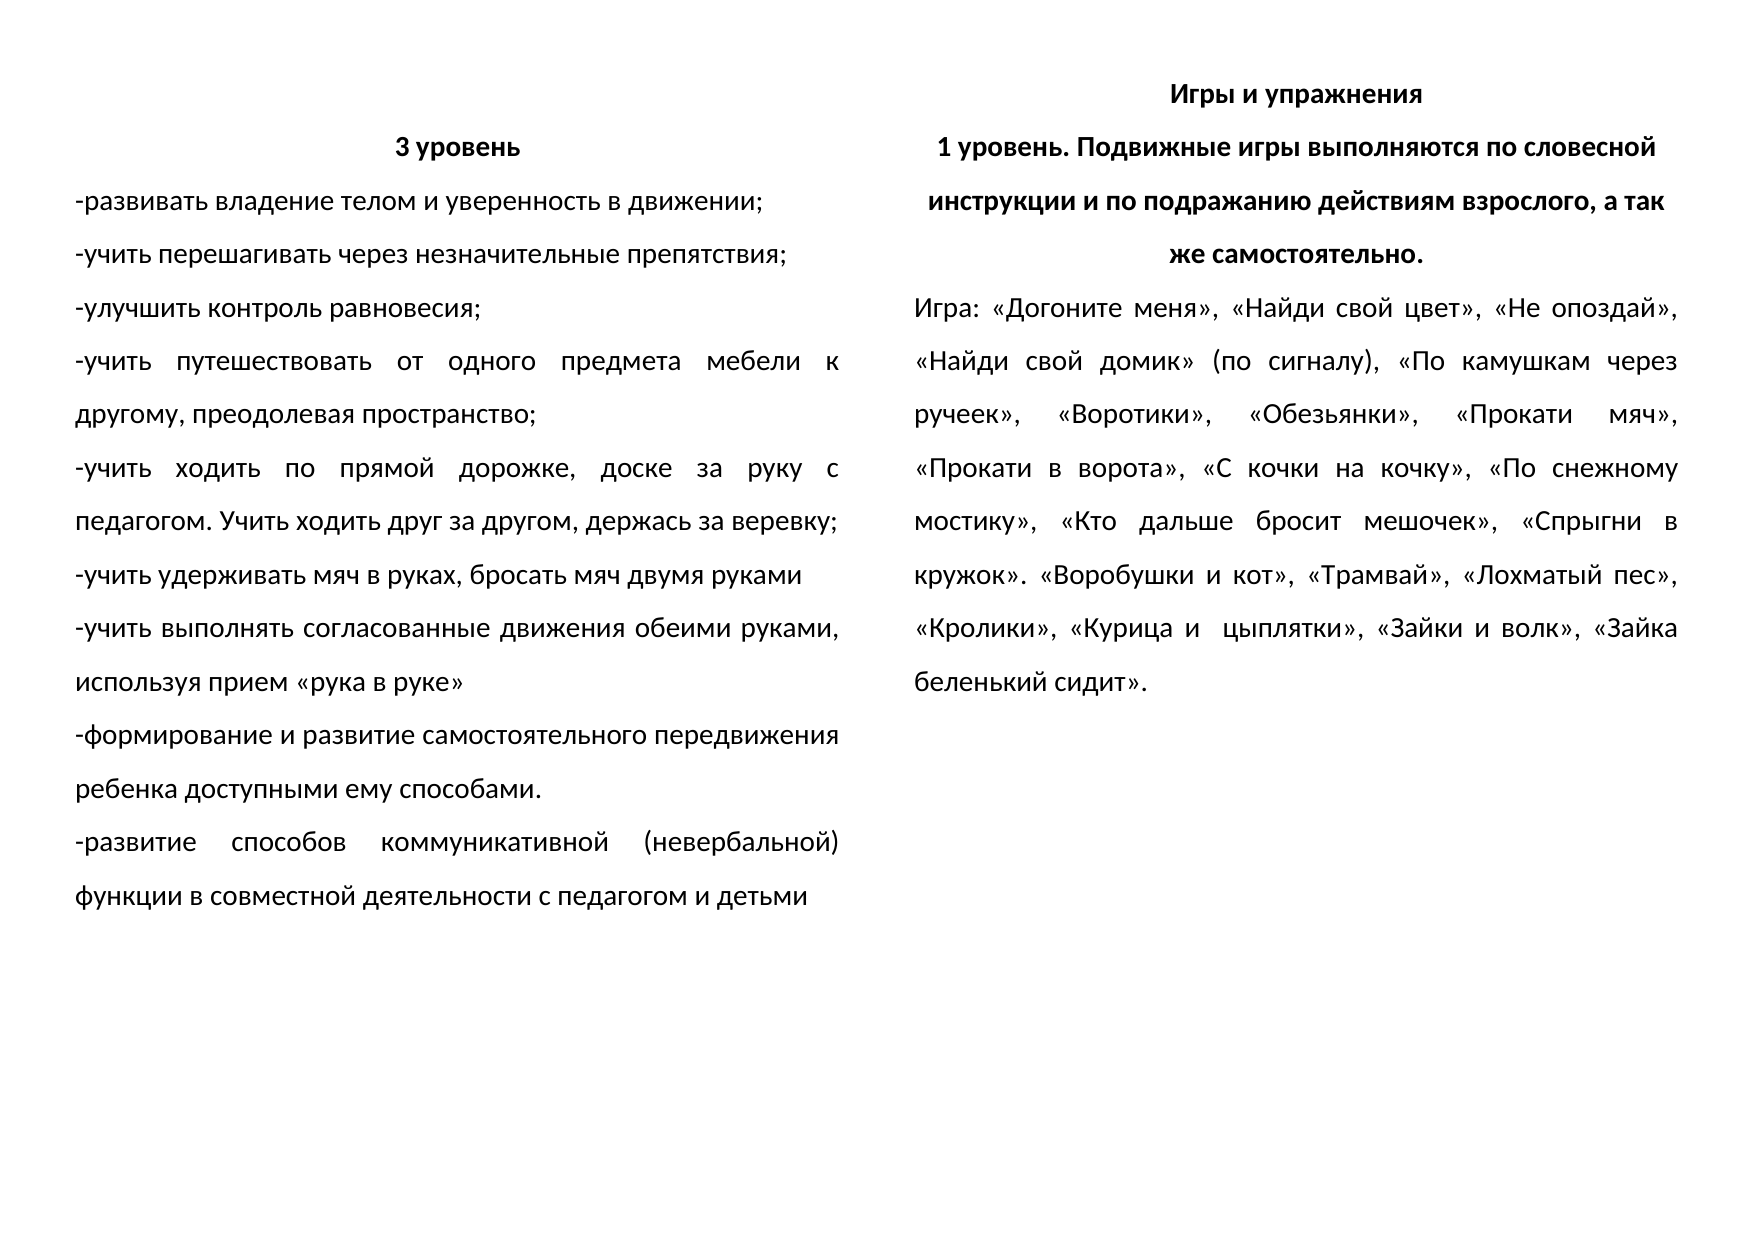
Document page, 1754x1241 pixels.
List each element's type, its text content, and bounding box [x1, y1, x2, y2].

text -учить удерживать мяч в руках, бросать мяч двумя руками [75, 556, 840, 592]
text 1 уровень. Подвижные игры выполняются по словесной инструкции и по подражанию действиям взрослого, а так же самостоятельно. [914, 128, 1679, 271]
text -развивать владение телом и уверенность в движении; [75, 182, 840, 217]
text -формирование и развитие самостоятельного передвижения ребенка доступными ему способами. [75, 716, 840, 805]
text -учить выполнять согласованные движения обеими руками, используя прием «рука в руке» [75, 609, 840, 698]
text 3 уровень [75, 128, 840, 164]
text Игры и упражнения [914, 75, 1679, 111]
text -развитие способов коммуникативной (невербальной) функции в совместной деятельности с педагогом и детьми [75, 823, 840, 912]
text -учить путешествовать от одного предмета мебели к другому, преодолевая пространство; [75, 342, 840, 431]
text -улучшить контроль равновесия; [75, 289, 840, 324]
text Игра: «Догоните меня», «Найди свой цвет», «Не опоздай», «Найди свой домик» (по сигналу), «По камушкам через ручеек», «Воротики», «Обезьянки», «Прокати мяч», «Прокати в ворота», «С кочки на кочку», «По снежному мостику», «Кто дальше бросит мешочек», «Спрыгни в кружок». «Воробушки и кот», «Трамвай», «Лохматый пес», «Кролики», «Курица и цыплятки», «Зайки и волк», «Зайка беленький сидит». [914, 289, 1679, 698]
text -учить ходить по прямой дорожке, доске за руку с педагогом. Учить ходить друг за другом, держась за веревку; [75, 449, 840, 538]
text -учить перешагивать через незначительные препятствия; [75, 235, 840, 271]
